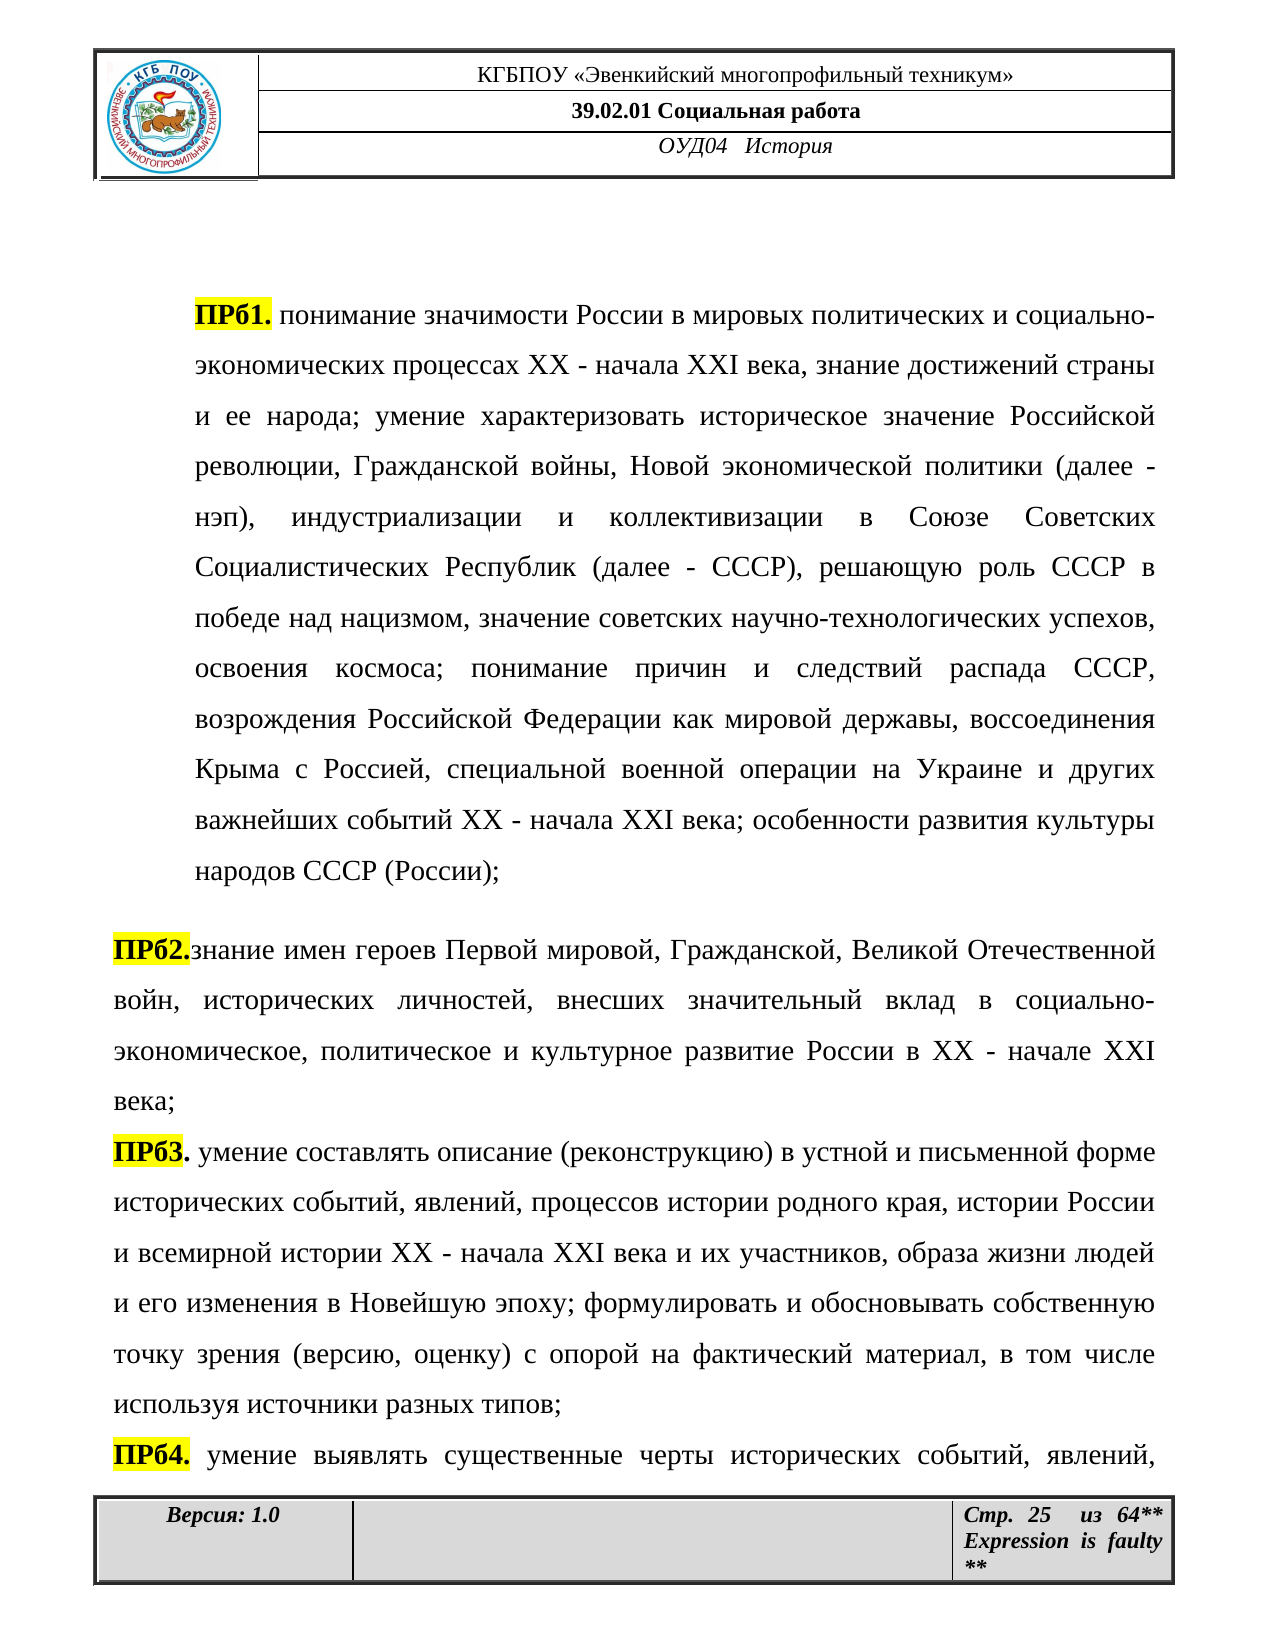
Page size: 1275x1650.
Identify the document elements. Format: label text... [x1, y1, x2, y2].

text ПРб1. понимание значимости России в мировых политических и социально-экономических процессах XX - начала XXI века, знание достижений страны и ее народа; умение характеризовать историческое значение Российской революции, Гражданской войны, Новой экономической политики (далее - нэп), индустриализации и коллективизации в Союзе Советских Социалистических Республик (далее - СССР), решающую роль СССР в победе над нацизмом, значение советских научно-технологических успехов, освоения космоса; понимание причин и следствий распада СССР, возрождения Российской Федерации как мировой державы, воссоединения Крыма с Россией, специальной военной операции на Украине и других важнейших событий XX - начала XXI века; особенности развития культуры народов СССР (России); [194, 284, 1156, 890]
text ПРб2.знание имен героев Первой мировой, Гражданской, Великой Отечественной войн, исторических личностей, внесших значительный вклад в социально- экономическое, политическое и культурное развитие России в XX - начале XXI века; [113, 919, 1156, 1121]
picture [107, 60, 222, 175]
picture [107, 60, 154, 108]
text ПРб3. умение составлять описание (реконструкцию) в устной и письменной форме исторических событий, явлений, процессов истории родного края, истории России и всемирной истории XX - начала XXI века и их участников, образа жизни людей и его изменения в Новейшую эпоху; формулировать и обосновывать собственную точку зрения (версию, оценку) с опорой на фактический материал, в том числе используя источники разных типов; [113, 1121, 1156, 1424]
